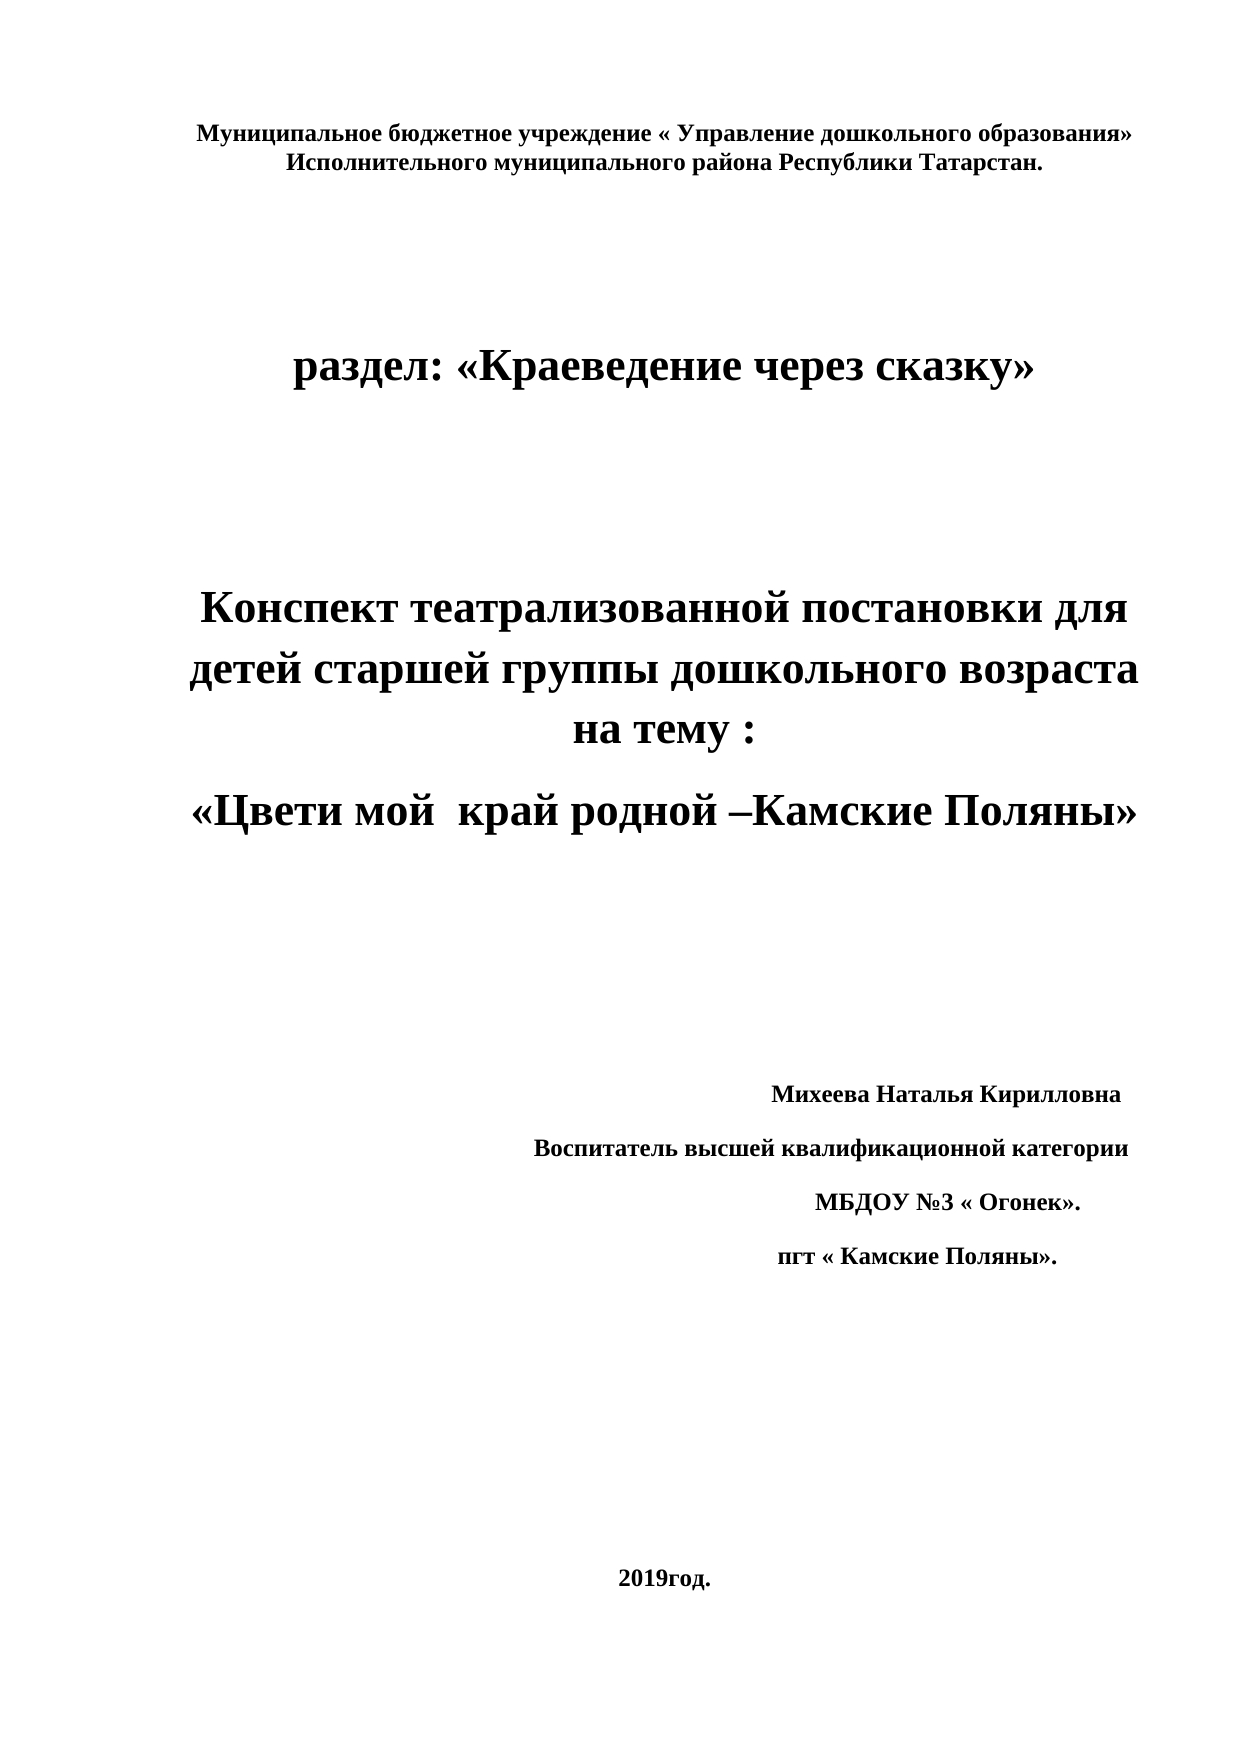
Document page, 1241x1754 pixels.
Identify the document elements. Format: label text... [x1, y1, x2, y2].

text Михеева Наталья Кирилловна [177, 1079, 1152, 1108]
text пгт « Камские Поляны». [177, 1241, 1152, 1269]
text Воспитатель высшей квалификационной категории [177, 1133, 1152, 1162]
text Конспект театрализованной постановки для детей старшей группы дошкольного возраста на тему : [177, 580, 1152, 754]
text МБДОУ №3 « Огонек». [177, 1187, 1152, 1216]
text «Цвети мой край родной –Камские Поляны» [177, 782, 1152, 835]
text 2019год. [177, 1563, 1152, 1592]
text Муниципальное бюджетное учреждение « Управление дошкольного образования» Исполнительного муниципального района Республики Татарстан. [177, 118, 1152, 176]
text раздел: «Краеведение через сказку» [177, 337, 1152, 390]
